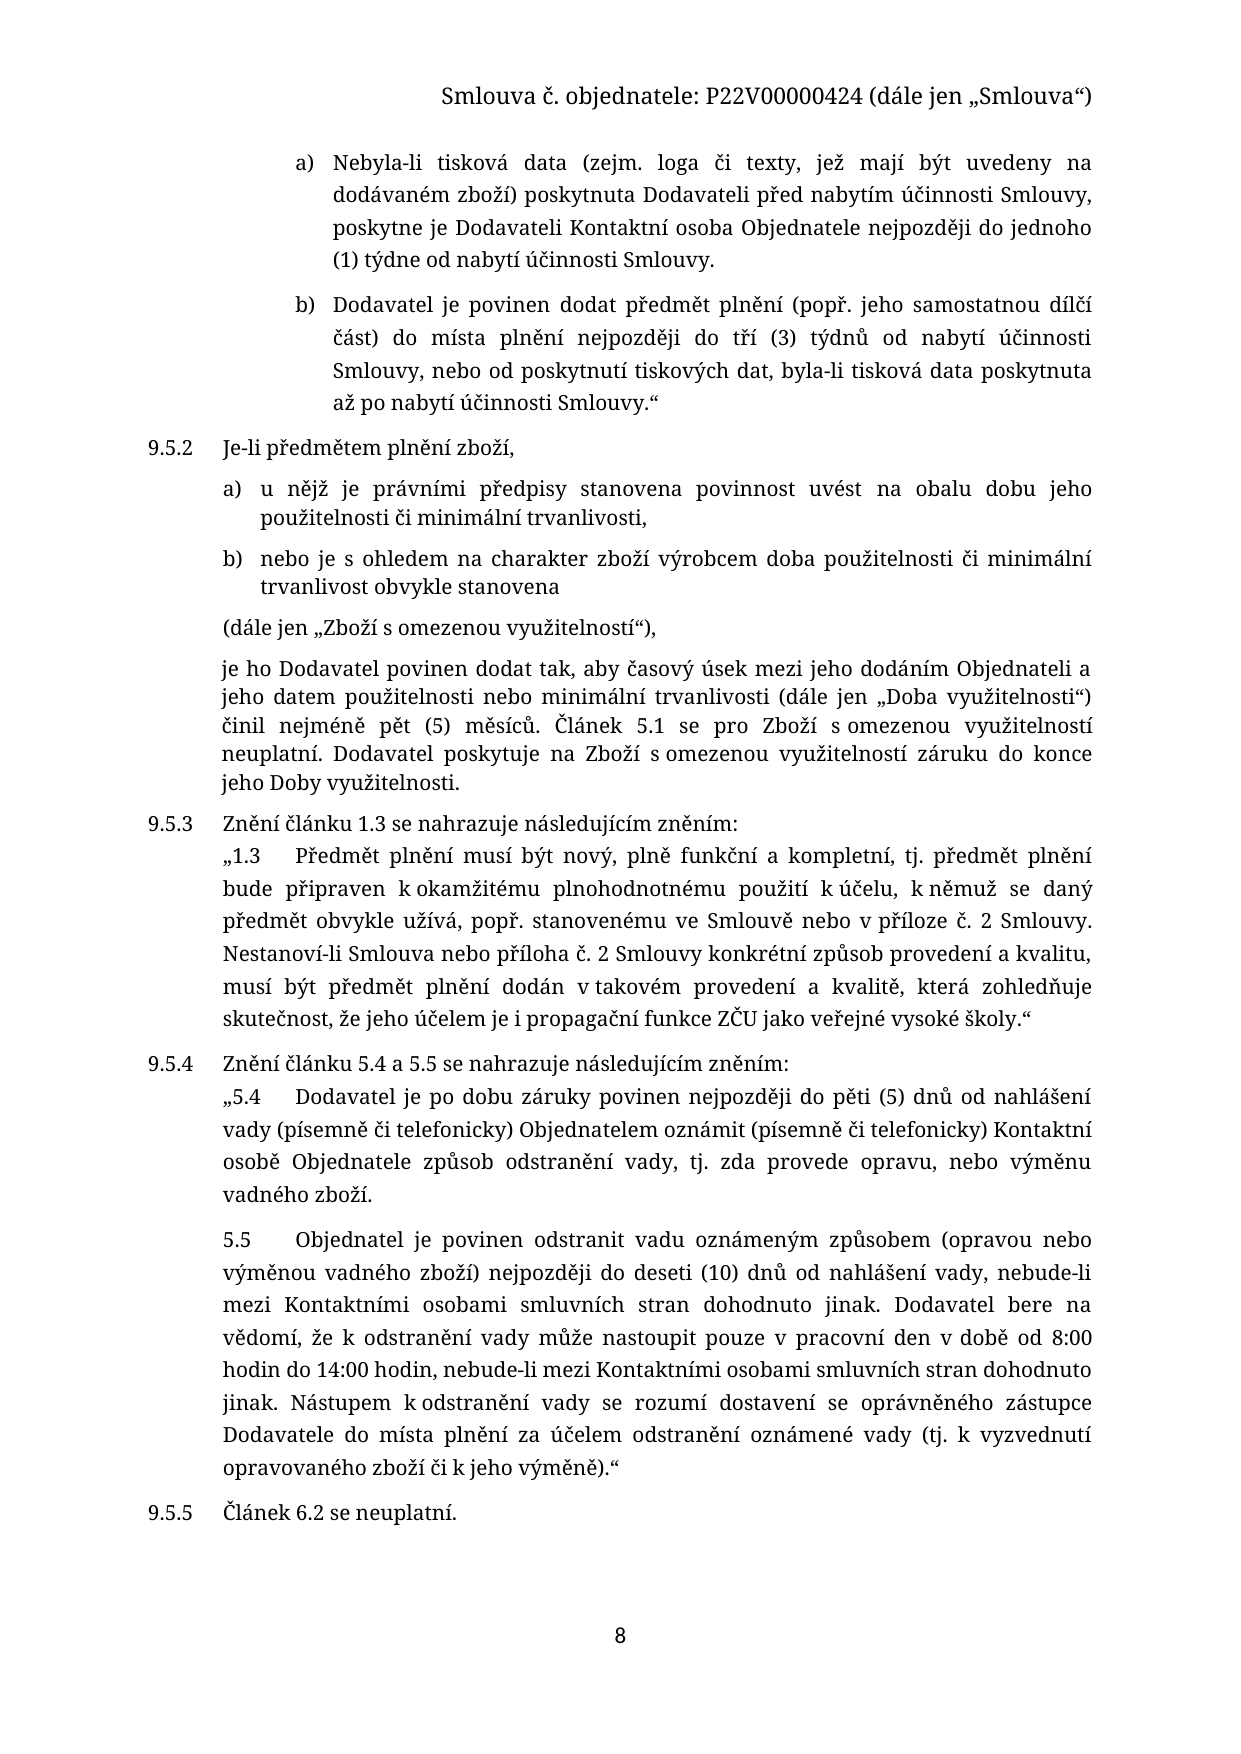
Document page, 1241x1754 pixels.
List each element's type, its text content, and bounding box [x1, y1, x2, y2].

list Znění článku 1.3 se nahrazuje následujícím zněním: [148, 809, 1093, 837]
list „1.3 Předmět plnění musí být nový, plně funkční a kompletní, tj. předmět plnění bude připraven k okamžitému plnohodnotnému použití k účelu, k němuž se daný předmět obvykle užívá, popř. stanovenému ve Smlouvě nebo v příloze č. 2 Smlouvy. Nestanoví-li Smlouva nebo příloha č. 2 Smlouvy konkrétní způsob provedení a kvalitu, musí být předmět plnění dodán v takovém provedení a kvalitě, která zohledňuje skutečnost, že jeho účelem je i propagační funkce ZČU jako veřejné vysoké školy.“ [223, 841, 1093, 1033]
list Je-li předmětem plnění zboží, [148, 433, 1093, 462]
list nebo je s ohledem na charakter zboží výrobcem doba použitelnosti či minimální trvanlivost obvykle stanovena [223, 544, 1093, 601]
list 5.5 Objednatel je povinen odstranit vadu oznámeným způsobem (opravou nebo výměnou vadného zboží) nejpozději do deseti (10) dnů od nahlášení vady, nebude-li mezi Kontaktními osobami smluvních stran dohodnuto jinak. Dodavatel bere na vědomí, že k odstranění vady může nastoupit pouze v pracovní den v době od 8:00 hodin do 14:00 hodin, nebude-li mezi Kontaktními osobami smluvních stran dohodnuto jinak. Nástupem k odstranění vady se rozumí dostavení se oprávněného zástupce Dodavatele do místa plnění za účelem odstranění oznámené vady (tj. k vyzvednutí opravovaného zboží či k jeho výměně).“ [223, 1225, 1093, 1482]
list Dodavatel je povinen dodat předmět plnění (popř. jeho samostatnou dílčí část) do místa plnění nejpozději do tří (3) týdnů od nabytí účinnosti Smlouvy, nebo od poskytnutí tiskových dat, byla-li tisková data poskytnuta až po nabytí účinnosti Smlouvy.“ [295, 291, 1093, 417]
text (dále jen „Zboží s omezenou využitelností“), [223, 613, 1093, 642]
list Nebyla-li tisková data (zejm. loga či texty, jež mají být uvedeny na dodávaném zboží) poskytnuta Dodavateli před nabytím účinnosti Smlouvy, poskytne je Dodavateli Kontaktní osoba Objednatele nejpozději do jednoho (1) týdne od nabytí účinnosti Smlouvy. [295, 148, 1093, 274]
list Článek 6.2 se neuplatní. [148, 1498, 1093, 1527]
text je ho Dodavatel povinen dodat tak, aby časový úsek mezi jeho dodáním Objednateli a jeho datem použitelnosti nebo minimální trvanlivosti (dále jen „Doba využitelnosti“) činil nejméně pět (5) měsíců. Článek 5.1 se pro Zboží s omezenou využitelností neuplatní. Dodavatel poskytuje na Zboží s omezenou využitelností záruku do konce jeho Doby využitelnosti. [221, 654, 1093, 796]
list Znění článku 5.4 a 5.5 se nahrazuje následujícím zněním: [148, 1049, 1093, 1078]
list „5.4 Dodavatel je po dobu záruky povinen nejpozději do pěti (5) dnů od nahlášení vady (písemně či telefonicky) Objednatelem oznámit (písemně či telefonicky) Kontaktní osobě Objednatele způsob odstranění vady, tj. zda provede opravu, nebo výměnu vadného zboží. [223, 1082, 1093, 1208]
list u nějž je právními předpisy stanovena povinnost uvést na obalu dobu jeho použitelnosti či minimální trvanlivosti, [223, 474, 1093, 531]
